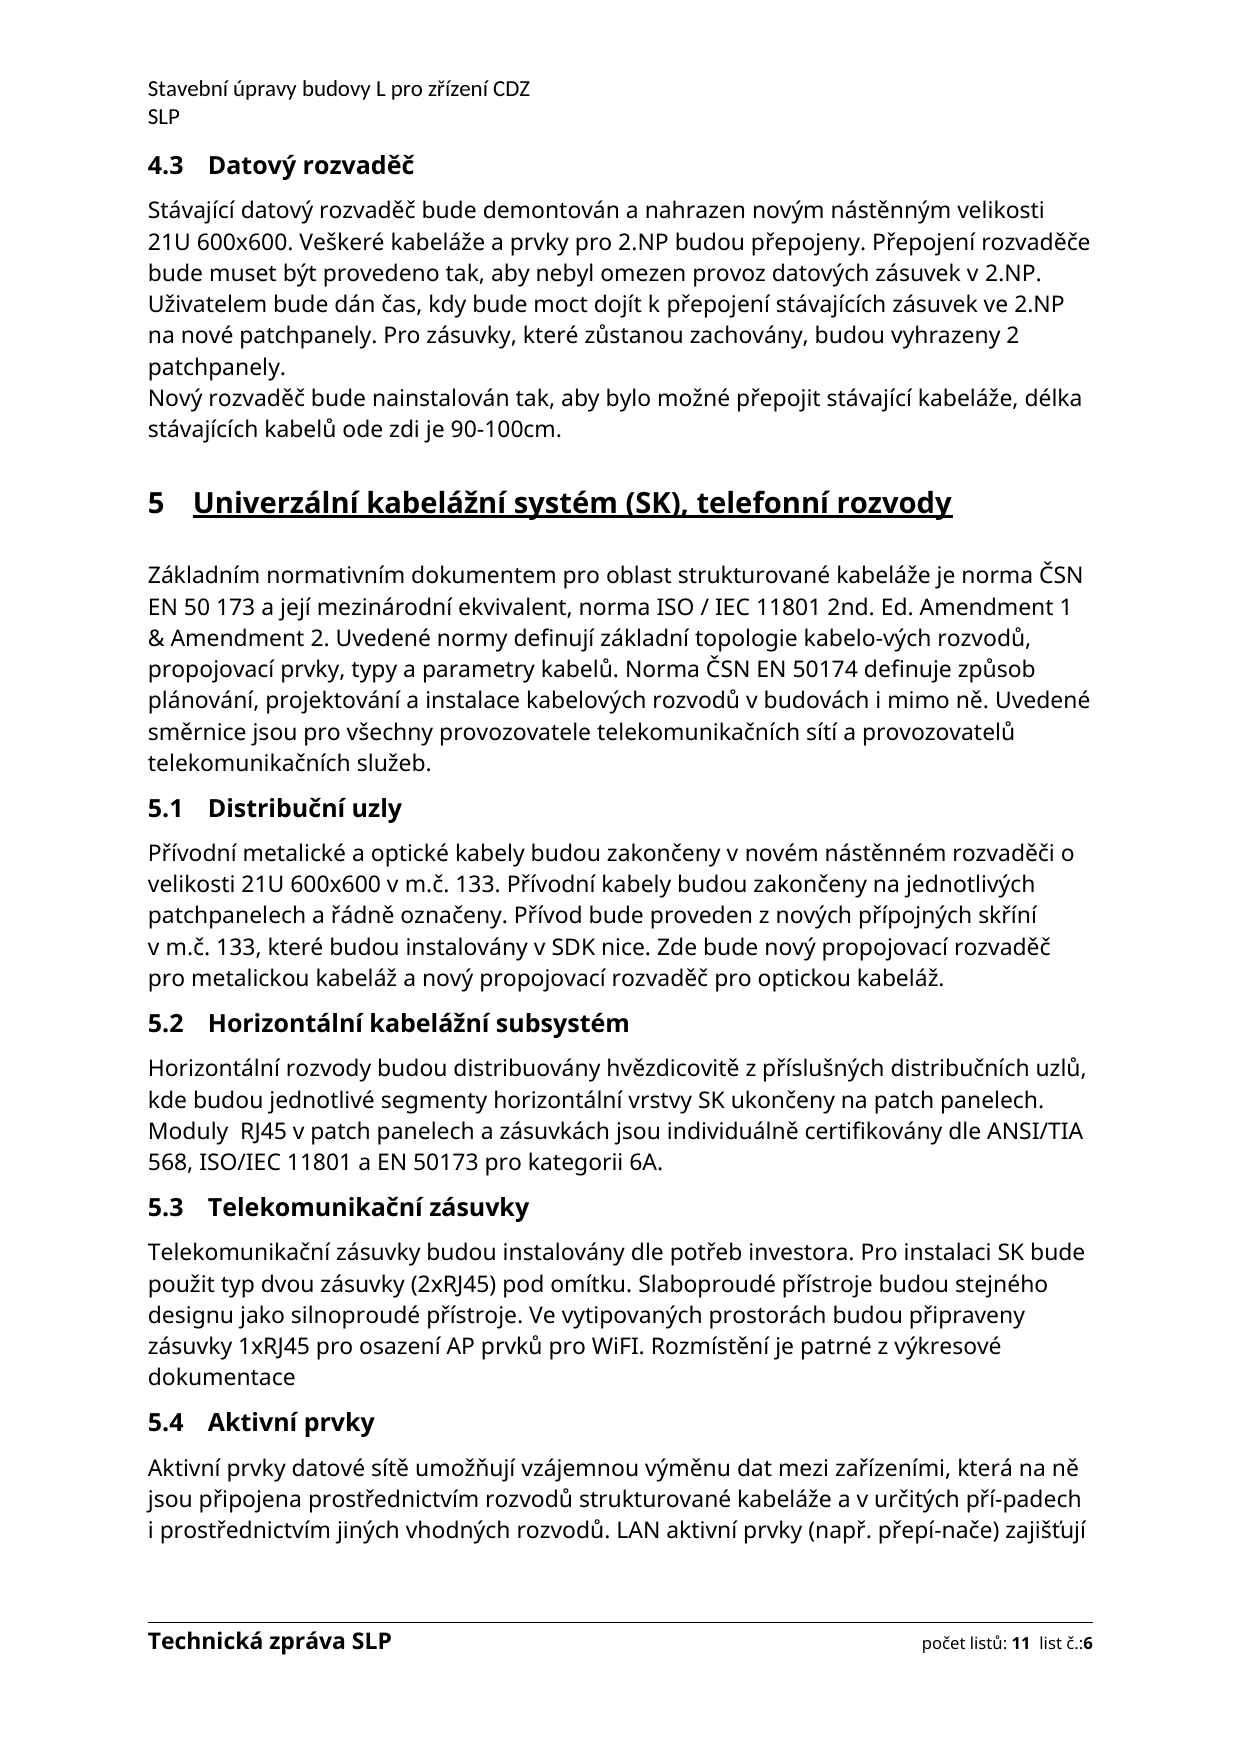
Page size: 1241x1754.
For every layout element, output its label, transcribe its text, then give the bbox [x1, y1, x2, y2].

subtitle Datový rozvaděč [148, 148, 1092, 182]
text Nový rozvaděč bude nainstalován tak, aby bylo možné přepojit stávající kabeláže, délka stávajících kabelů ode zdi je 90-100cm. [148, 382, 1092, 444]
subtitle Univerzální kabelážní systém (SK), telefonní rozvody [148, 482, 1092, 522]
text Horizontální rozvody budou distribuovány hvězdicovitě z příslušných distribučních uzlů, kde budou jednotlivé segmenty horizontální vrstvy SK ukončeny na patch panelech. Moduly RJ45 v patch panelech a zásuvkách jsou individuálně certifikovány dle ANSI/TIA 568, ISO/IEC 11801 a EN 50173 pro kategorii 6A. [148, 1052, 1092, 1177]
subtitle Distribuční uzly [148, 790, 1092, 824]
text Stávající datový rozvaděč bude demontován a nahrazen novým nástěnným velikosti 21U 600x600. Veškeré kabeláže a prvky pro 2.NP budou přepojeny. Přepojení rozvaděče bude muset být provedeno tak, aby nebyl omezen provoz datových zásuvek v 2.NP. Uživatelem bude dán čas, kdy bude moct dojít k přepojení stávajících zásuvek ve 2.NP na nové patchpanely. Pro zásuvky, které zůstanou zachovány, budou vyhrazeny 2 patchpanely. [148, 194, 1092, 382]
text Základním normativním dokumentem pro oblast strukturované kabeláže je norma ČSN EN 50 173 a její mezinárodní ekvivalent, norma ISO / IEC 11801 2nd. Ed. Amendment 1 & Amendment 2. Uvedené normy definují základní topologie kabelo-vých rozvodů, propojovací prvky, typy a parametry kabelů. Norma ČSN EN 50174 definuje způsob plánování, projektování a instalace kabelových rozvodů v budovách i mimo ně. Uvedené směrnice jsou pro všechny provozovatele telekomunikačních sítí a provozovatelů telekomunikačních služeb. [148, 559, 1092, 778]
text Přívodní metalické a optické kabely budou zakončeny v novém nástěnném rozvaděči o velikosti 21U 600x600 v m.č. 133. Přívodní kabely budou zakončeny na jednotlivých patchpanelech a řádně označeny. Přívod bude proveden z nových přípojných skříní v m.č. 133, které budou instalovány v SDK nice. Zde bude nový propojovací rozvaděč pro metalickou kabeláž a nový propojovací rozvaděč pro optickou kabeláž. [148, 837, 1092, 993]
subtitle Horizontální kabelážní subsystém [148, 1006, 1092, 1040]
text Telekomunikační zásuvky budou instalovány dle potřeb investora. Pro instalaci SK bude použit typ dvou zásuvky (2xRJ45) pod omítku. Slaboproudé přístroje budou stejného designu jako silnoproudé přístroje. Ve vytipovaných prostorách budou připraveny zásuvky 1xRJ45 pro osazení AP prvků pro WiFI. Rozmístění je patrné z výkresové dokumentace [148, 1236, 1092, 1393]
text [148, 1452, 1092, 1545]
subtitle Aktivní prvky [148, 1405, 1092, 1439]
subtitle Telekomunikační zásuvky [148, 1190, 1092, 1224]
